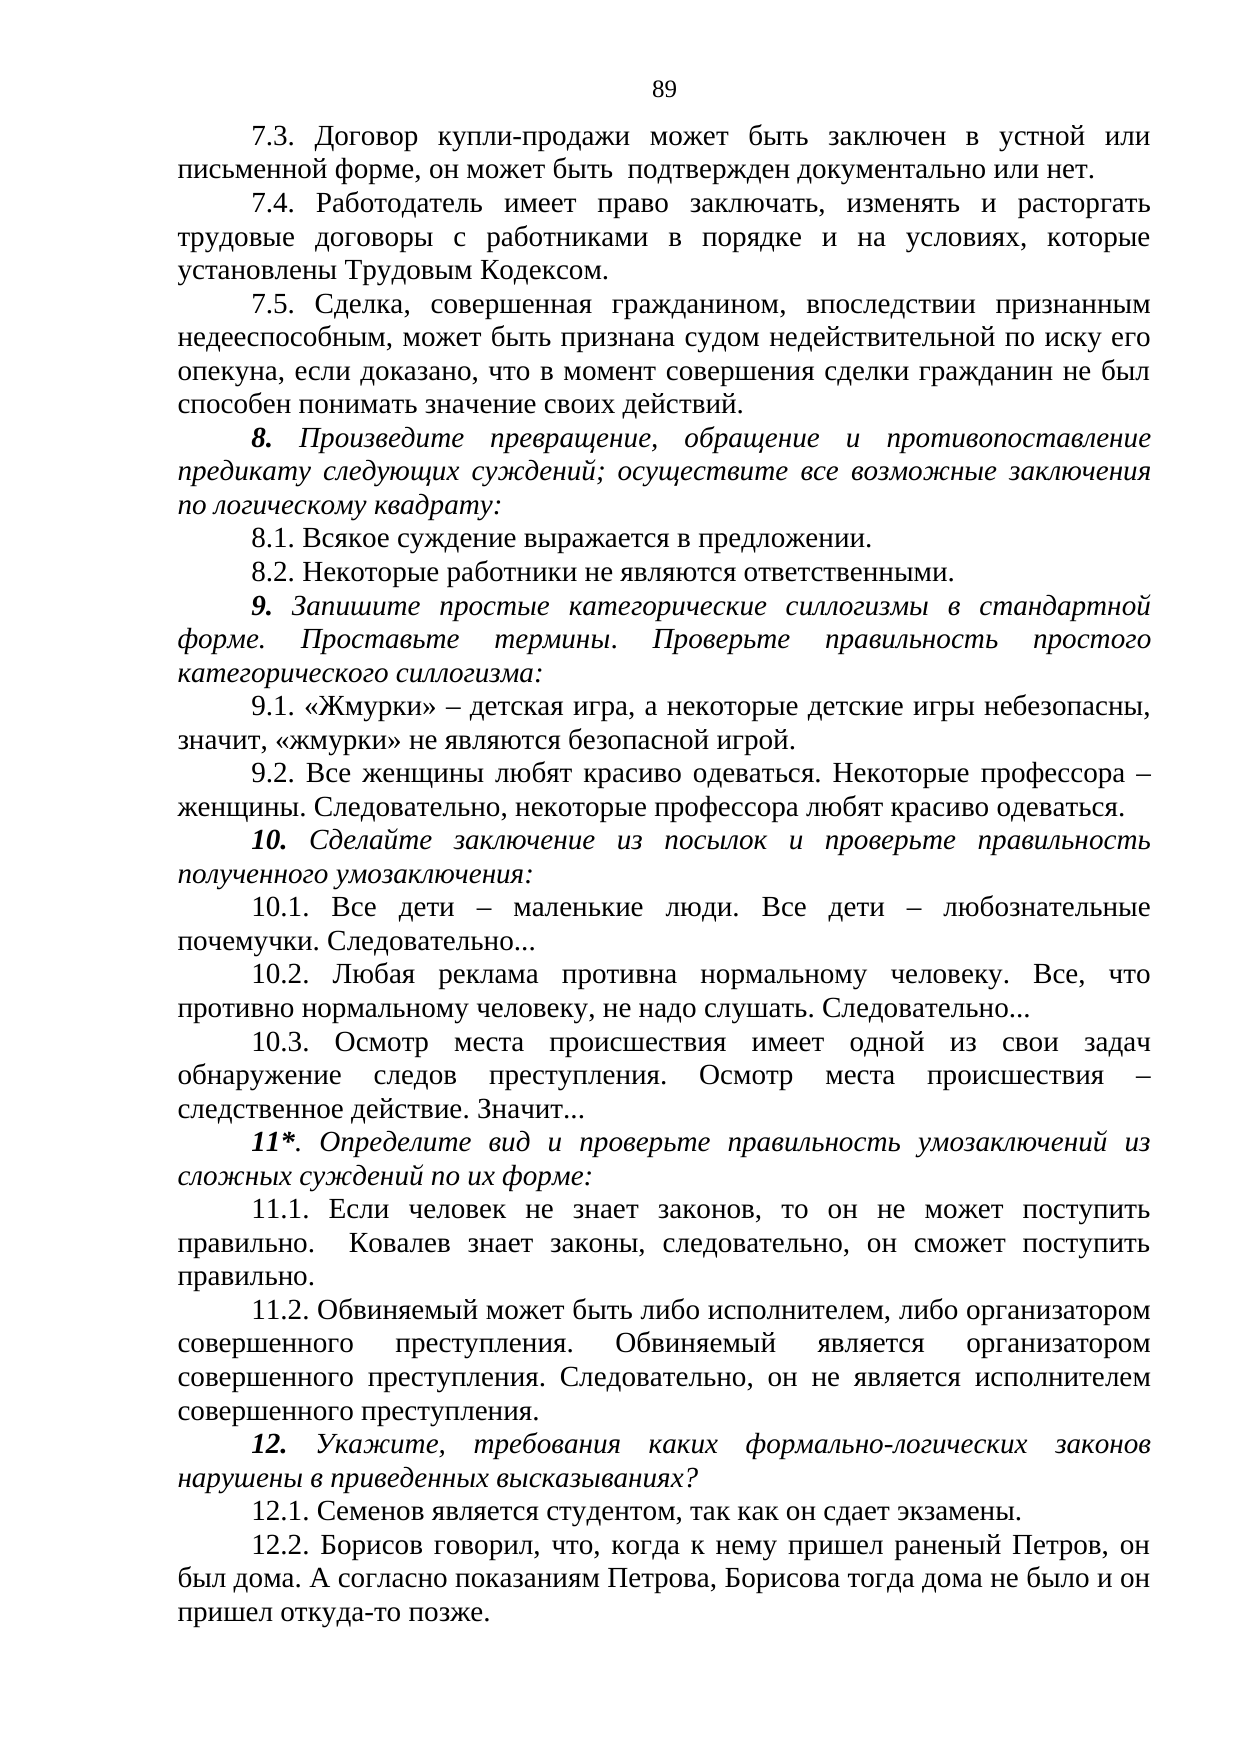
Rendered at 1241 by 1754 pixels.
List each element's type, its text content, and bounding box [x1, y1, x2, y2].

text 10.3. Осмотр места происшествия имеет одной из свои задач обнаружение следов преступления. Осмотр места происшествия – следственное действие. Значит... [177, 1024, 1152, 1124]
text 7.5. Сделка, совершенная гражданином, впоследствии признанным недееспособным, может быть признана судом недействительной по иску его опекуна, если доказано, что в момент совершения сделки гражданин не был способен понимать значение своих действий. [177, 286, 1152, 420]
text 12.2. Борисов говорил, что, когда к нему пришел раненый Петров, он был дома. А согласно показаниям Петрова, Борисова тогда дома не было и он пришел откуда-то позже. [177, 1527, 1152, 1627]
text 8.2. Некоторые работники не являются ответственными. [177, 554, 1152, 588]
text 10. Сделайте заключение из посылок и проверьте правильность полученного умозаключения: [177, 822, 1152, 889]
text 11.1. Если человек не знает законов, то он не может поступить правильно. Ковалев знает законы, следовательно, он сможет поступить правильно. [177, 1191, 1152, 1292]
text 7.3. Договор купли-продажи может быть заключен в устной или письменной форме, он может быть подтвержден документально или нет. [177, 118, 1152, 185]
text 8.1. Всякое суждение выражается в предложении. [177, 521, 1152, 554]
text 11.2. Обвиняемый может быть либо исполнителем, либо организатором совершенного преступления. Обвиняемый является организатором совершенного преступления. Следовательно, он не является исполнителем совершенного преступления. [177, 1292, 1152, 1426]
text 12.1. Семенов является студентом, так как он сдает экзамены. [177, 1493, 1152, 1527]
text 9.2. Все женщины любят красиво одеваться. Некоторые профессора – женщины. Следовательно, некоторые профессора любят красиво одеваться. [177, 755, 1152, 822]
text 12. Укажите, требования каких формально-логических законов нарушены в приведенных высказываниях? [177, 1426, 1152, 1493]
text 7.4. Работодатель имеет право заключать, изменять и расторгать трудовые договоры с работниками в порядке и на условиях, которые установлены Трудовым Кодексом. [177, 185, 1152, 286]
text 10.2. Любая реклама противна нормальному человеку. Все, что противно нормальному человеку, не надо слушать. Следовательно... [177, 957, 1152, 1024]
text 8. Произведите превращение, обращение и противопоставление предикату следующих суждений; осуществите все возможные заключения по логическому квадрату: [177, 420, 1152, 521]
text 9.1. «Жмурки» – детская игра, а некоторые детские игры небезопасны, значит, «жмурки» не являются безопасной игрой. [177, 688, 1152, 755]
text 9. Запишите простые категорические силлогизмы в стандартной форме. Проставьте термины. Проверьте правильность простого категорического силлогизма: [177, 588, 1152, 688]
text 11*. Определите вид и проверьте правильность умозаключений из сложных суждений по их форме: [177, 1124, 1152, 1191]
text 10.1. Все дети – маленькие люди. Все дети – любознательные почемучки. Следовательно... [177, 889, 1152, 957]
